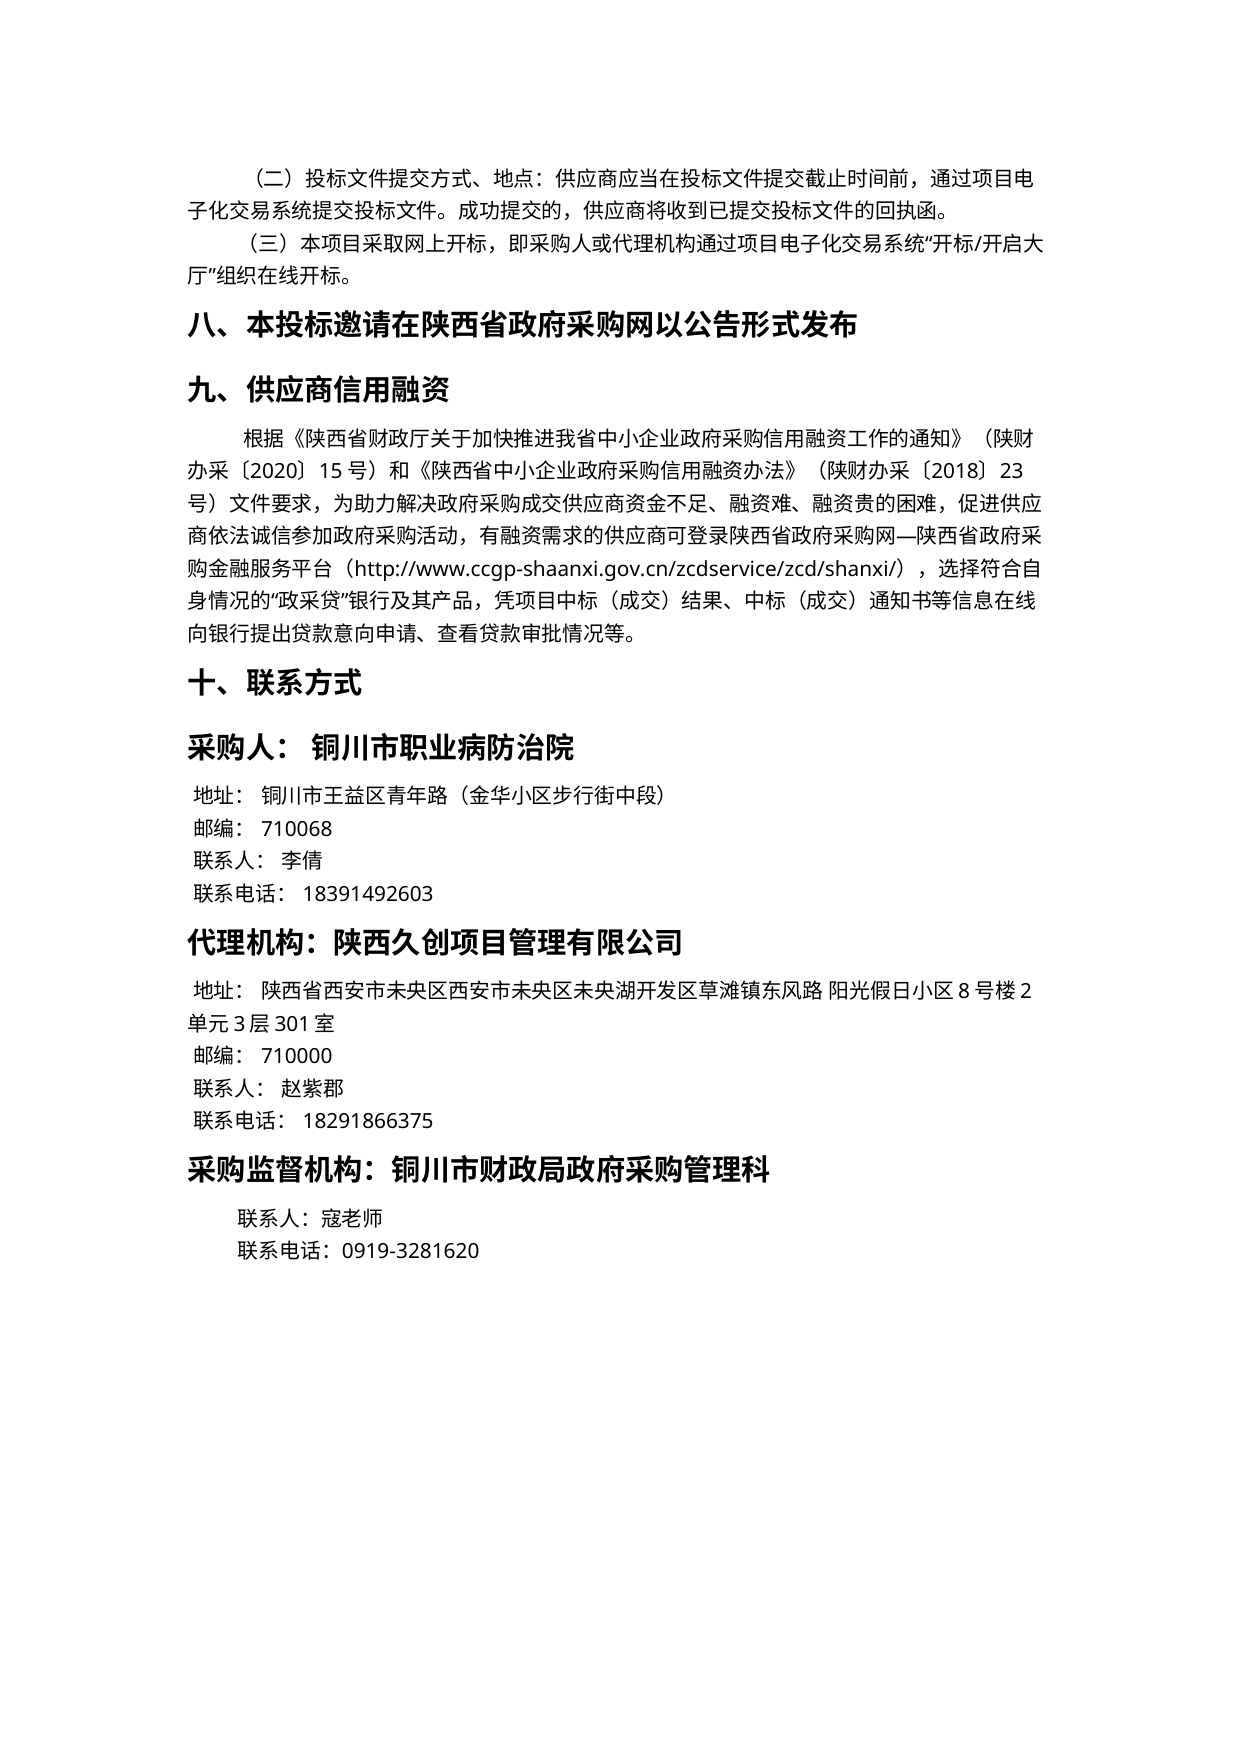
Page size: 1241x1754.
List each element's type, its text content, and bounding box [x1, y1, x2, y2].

text 联系人：寇老师 [187, 1202, 1053, 1234]
text 九、供应商信用融资 [187, 357, 1053, 422]
text 代理机构：陕西久创项目管理有限公司 [187, 909, 1053, 974]
text 联系人： 赵紫郡 [187, 1072, 1053, 1104]
text 地址： 铜川市王益区青年路（金华小区步行街中段） [187, 779, 1053, 812]
text 邮编： 710068 [187, 812, 1053, 844]
text 联系电话： 18391492603 [187, 877, 1053, 909]
text 八、本投标邀请在陕西省政府采购网以公告形式发布 [187, 292, 1053, 357]
text （三）本项目采取网上开标，即采购人或代理机构通过项目电子化交易系统“开标/开启大厅”组织在线开标。 [187, 227, 1053, 292]
text 联系电话：0919-3281620 [187, 1234, 1053, 1267]
text 联系电话： 18291866375 [187, 1104, 1053, 1137]
text （二）投标文件提交方式、地点：供应商应当在投标文件提交截止时间前，通过项目电子化交易系统提交投标文件。成功提交的，供应商将收到已提交投标文件的回执函。 [187, 162, 1053, 227]
text 地址： 陕西省西安市未央区西安市未央区未央湖开发区草滩镇东风路 阳光假日小区8号楼2单元3层301室 [187, 974, 1053, 1039]
text 根据《陕西省财政厅关于加快推进我省中小企业政府采购信用融资工作的通知》（陕财办采〔2020〕15 号）和《陕西省中小企业政府采购信用融资办法》（陕财办采〔2018〕23 号）文件要求，为助力解决政府采购成交供应商资金不足、融资难、融资贵的困难，促进供应商依法诚信参加政府采购活动，有融资需求的供应商可登录陕西省政府采购网—陕西省政府采购金融服务平台（http://www.ccgp-shaanxi.gov.cn/zcdservice/zcd/shanxi/），选择符合自身情况的“政采贷”银行及其产品，凭项目中标（成交）结果、中标（成交）通知书等信息在线向银行提出贷款意向申请、查看贷款审批情况等。 [187, 422, 1053, 649]
text 采购监督机构：铜川市财政局政府采购管理科 [187, 1137, 1053, 1202]
text 邮编： 710000 [187, 1039, 1053, 1072]
text 采购人： 铜川市职业病防治院 [187, 714, 1053, 779]
text 十、联系方式 [187, 649, 1053, 714]
text 联系人： 李倩 [187, 844, 1053, 877]
